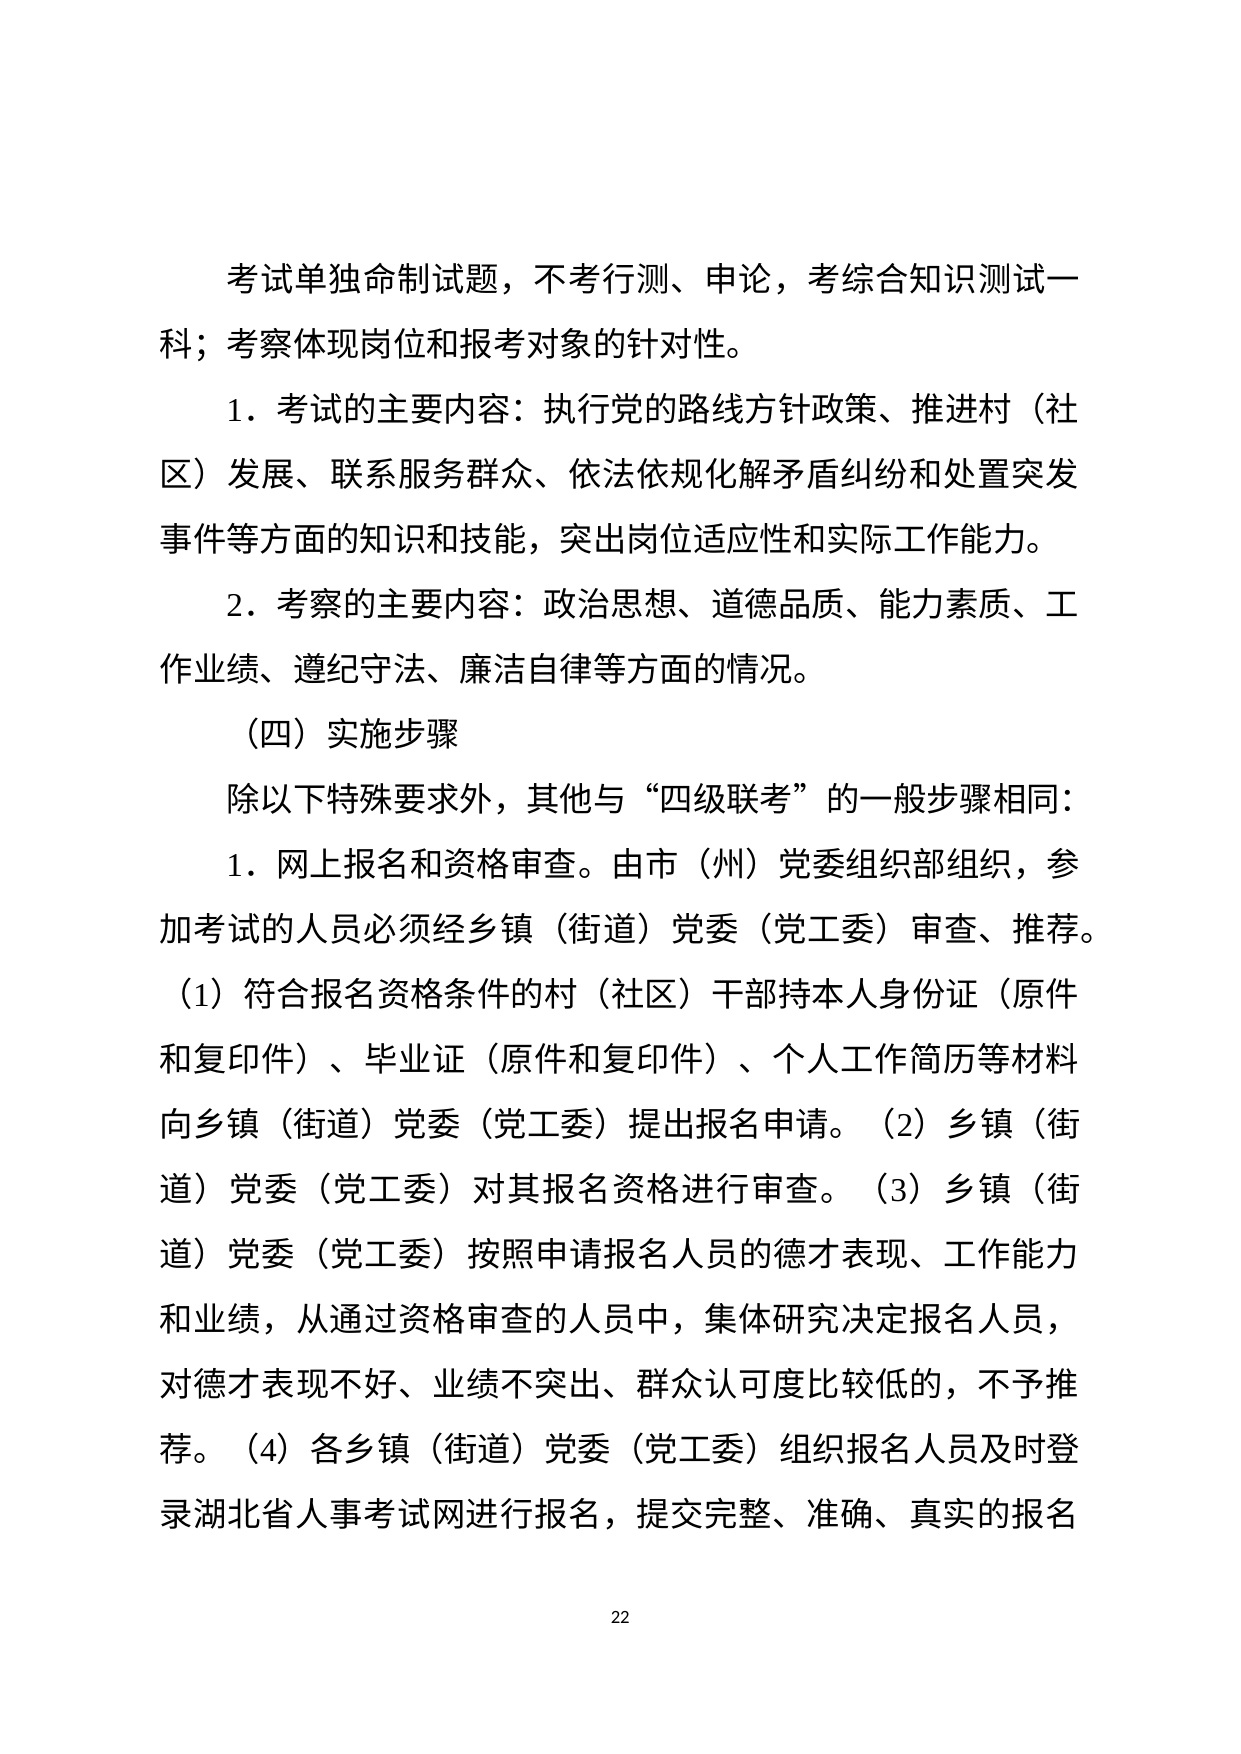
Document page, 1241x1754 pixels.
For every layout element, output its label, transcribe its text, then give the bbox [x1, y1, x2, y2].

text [159, 830, 1081, 1545]
text 2．考察的主要内容：政治思想、道德品质、能力素质、工作业绩、遵纪守法、廉洁自律等方面的情况。 [159, 570, 1081, 700]
text 1．考试的主要内容：执行党的路线方针政策、推进村（社区）发展、联系服务群众、依法依规化解矛盾纠纷和处置突发事件等方面的知识和技能，突出岗位适应性和实际工作能力。 [159, 375, 1081, 570]
text （四）实施步骤 [159, 700, 1081, 765]
text 考试单独命制试题，不考行测、申论，考综合知识测试一科；考察体现岗位和报考对象的针对性。 [159, 245, 1081, 375]
text 除以下特殊要求外，其他与“四级联考”的一般步骤相同： [159, 765, 1081, 830]
